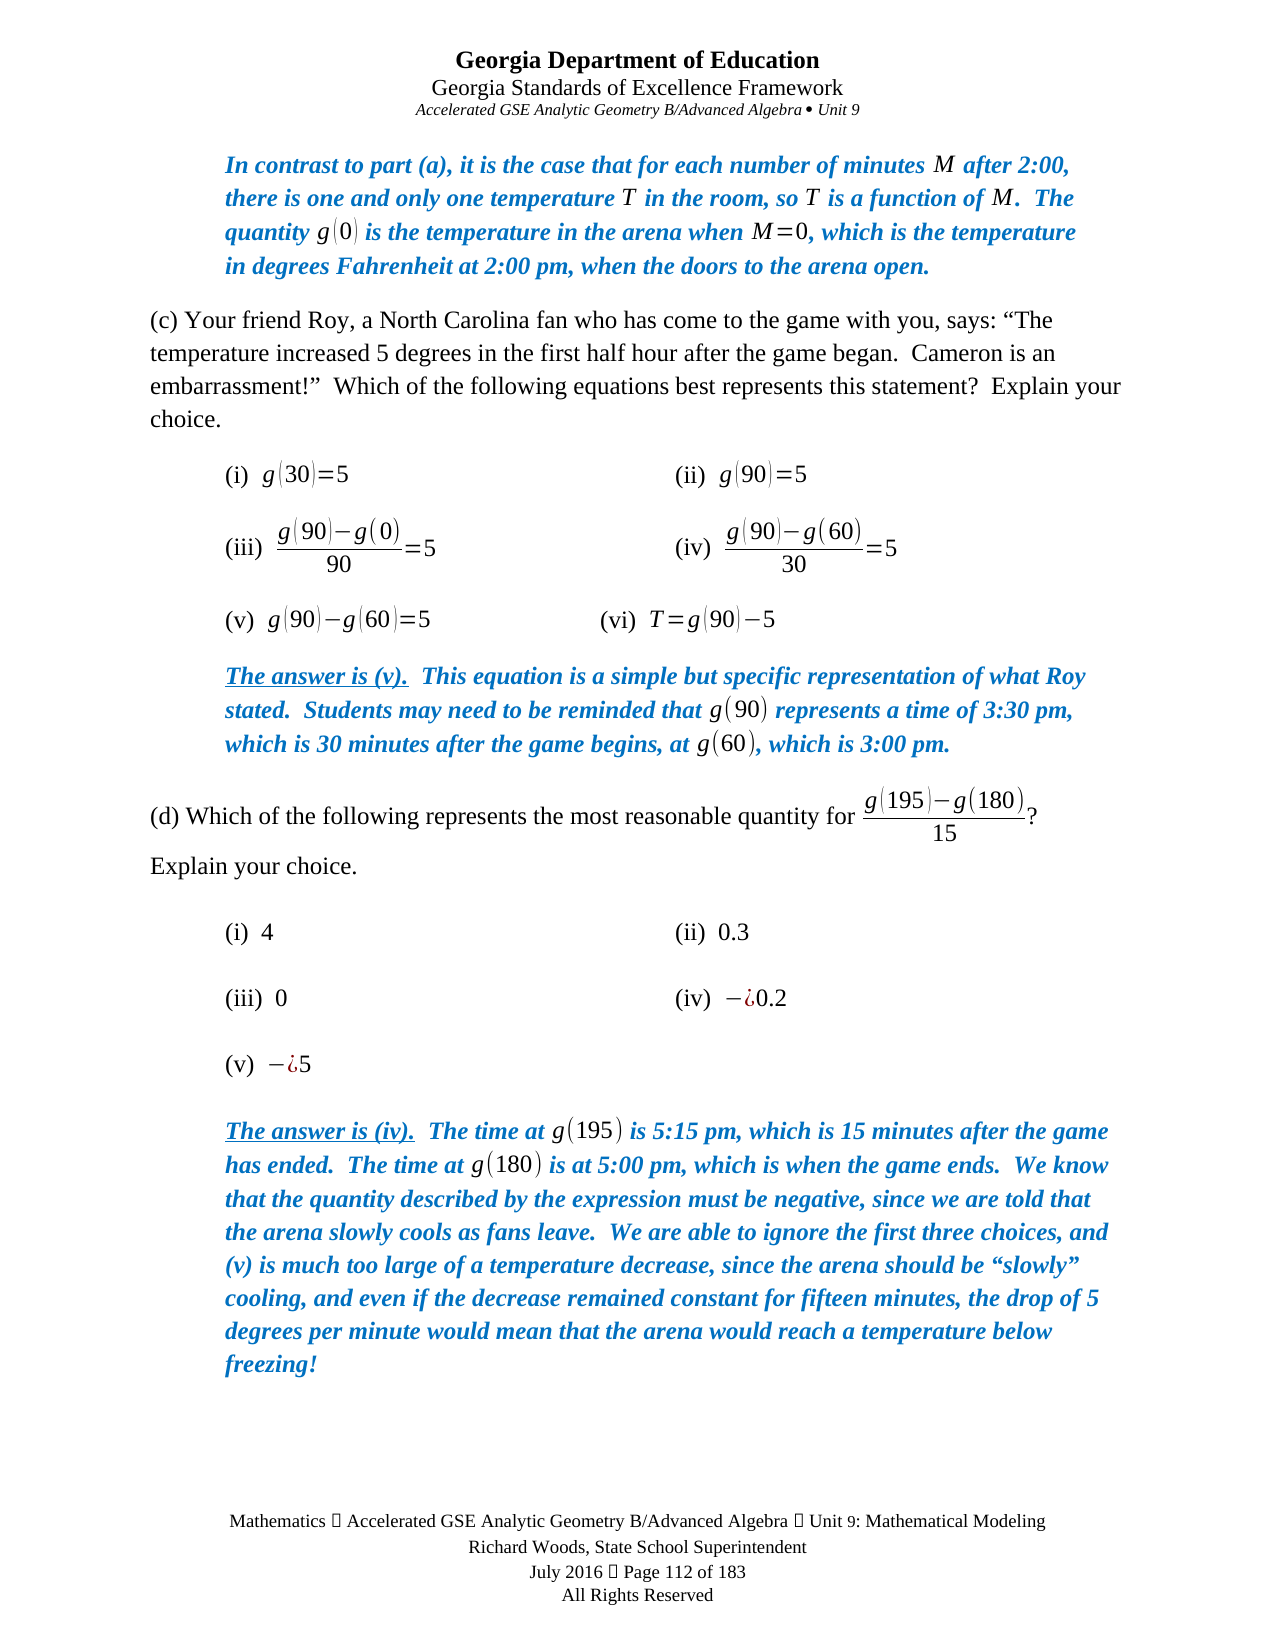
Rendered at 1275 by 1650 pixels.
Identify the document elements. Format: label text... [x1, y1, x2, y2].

text (i) (ii) [150, 459, 1125, 489]
text (c) Your friend Roy, a North Carolina fan who has come to the game with you, says: “The temperature increased 5 degrees in the first half hour after the game began. Cameron is an embarrassment!” Which of the following equations best represents this statement? Explain your choice. [150, 305, 1125, 433]
text In contrast to part (a), it is the case that for each number of minutes after 2:00, there is one and only one temperature in the room, so is a function of . The quantity is the temperature in the arena when , which is the temperature in degrees Fahrenheit at 2:00 pm, when the doors to the arena open. [150, 150, 1125, 280]
text (d) Which of the following represents the most reasonable quantity for ? Explain your choice. [150, 784, 1125, 880]
text The answer is (v). This equation is a simple but specific representation of what Roy stated. Students may need to be reminded that represents a time of 3:30 pm, which is 30 minutes after the game begins, at , which is 3:00 pm. [150, 661, 1125, 758]
text The answer is (iv). The time at is 5:15 pm, which is 15 minutes after the game has ended. The time at is at 5:00 pm, which is when the game ends. We know that the quantity described by the expression must be negative, since we are told that the arena slowly cools as fans leave. We are able to ignore the first three choices, and (v) is much too large of a temperature decrease, since the arena should be “slowly” cooling, and even if the decrease remained constant for fifteen minutes, the drop of 5 degrees per minute would mean that the arena would reach a temperature below freezing! [150, 1115, 1125, 1378]
text (v) 5 [150, 1049, 1125, 1078]
text (iii) (iv) [150, 516, 1125, 578]
text (v) (vi) [150, 604, 1125, 635]
text (iii) 0 (iv) 0.2 [150, 983, 1125, 1012]
text (i) 4 (ii) 0.3 [150, 917, 1125, 946]
